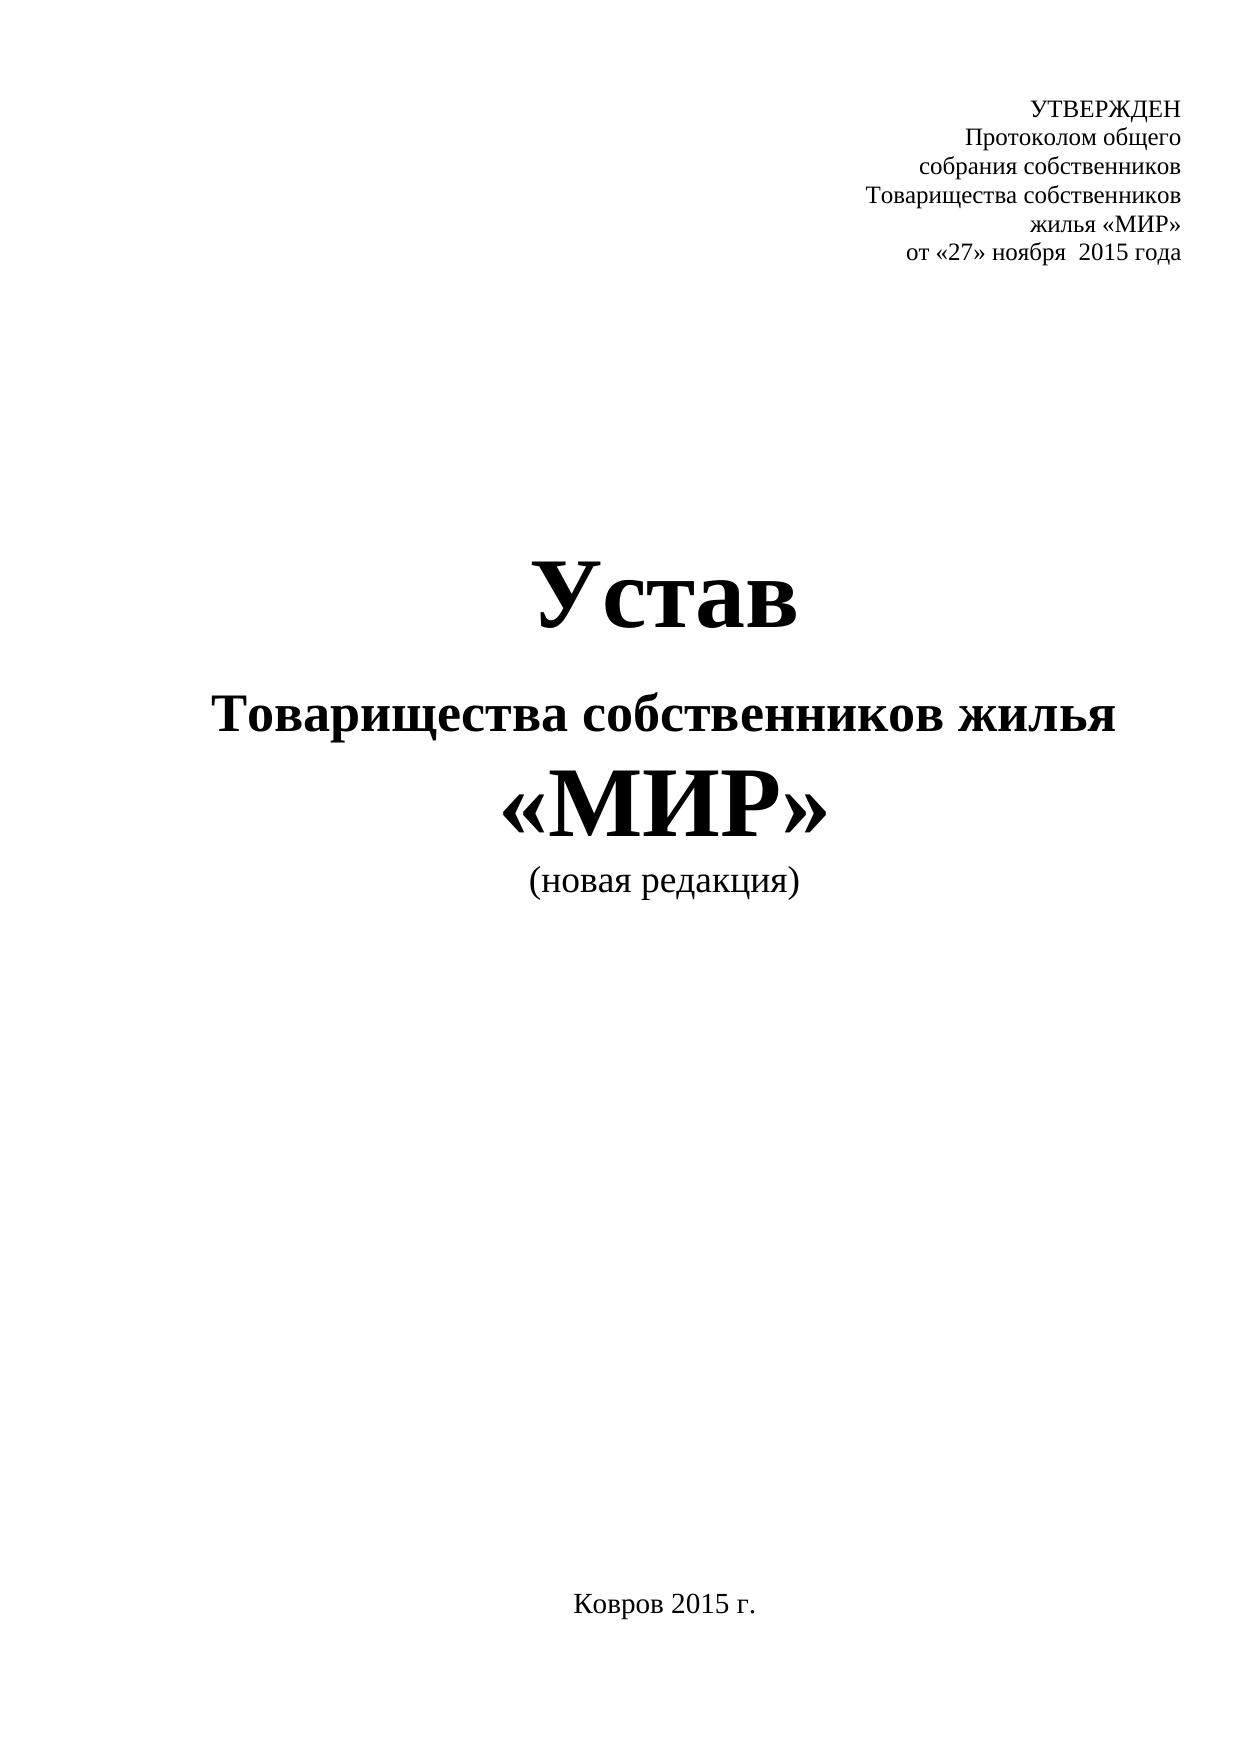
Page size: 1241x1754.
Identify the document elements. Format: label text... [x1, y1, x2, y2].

text Устав [148, 534, 1181, 649]
text УТВЕРЖДЕН [148, 94, 1181, 122]
text Товарищества собственников [148, 180, 1181, 209]
text (новая редакция) [148, 858, 1181, 901]
text собрания собственников [148, 151, 1181, 180]
text Ковров 2015 г. [148, 1586, 1181, 1620]
text жилья «МИР» [148, 209, 1181, 237]
text Товарищества собственников жилья «МИР» [148, 681, 1181, 858]
text Протоколом общего [148, 122, 1181, 151]
text от «27» ноября 2015 года [148, 237, 1181, 266]
